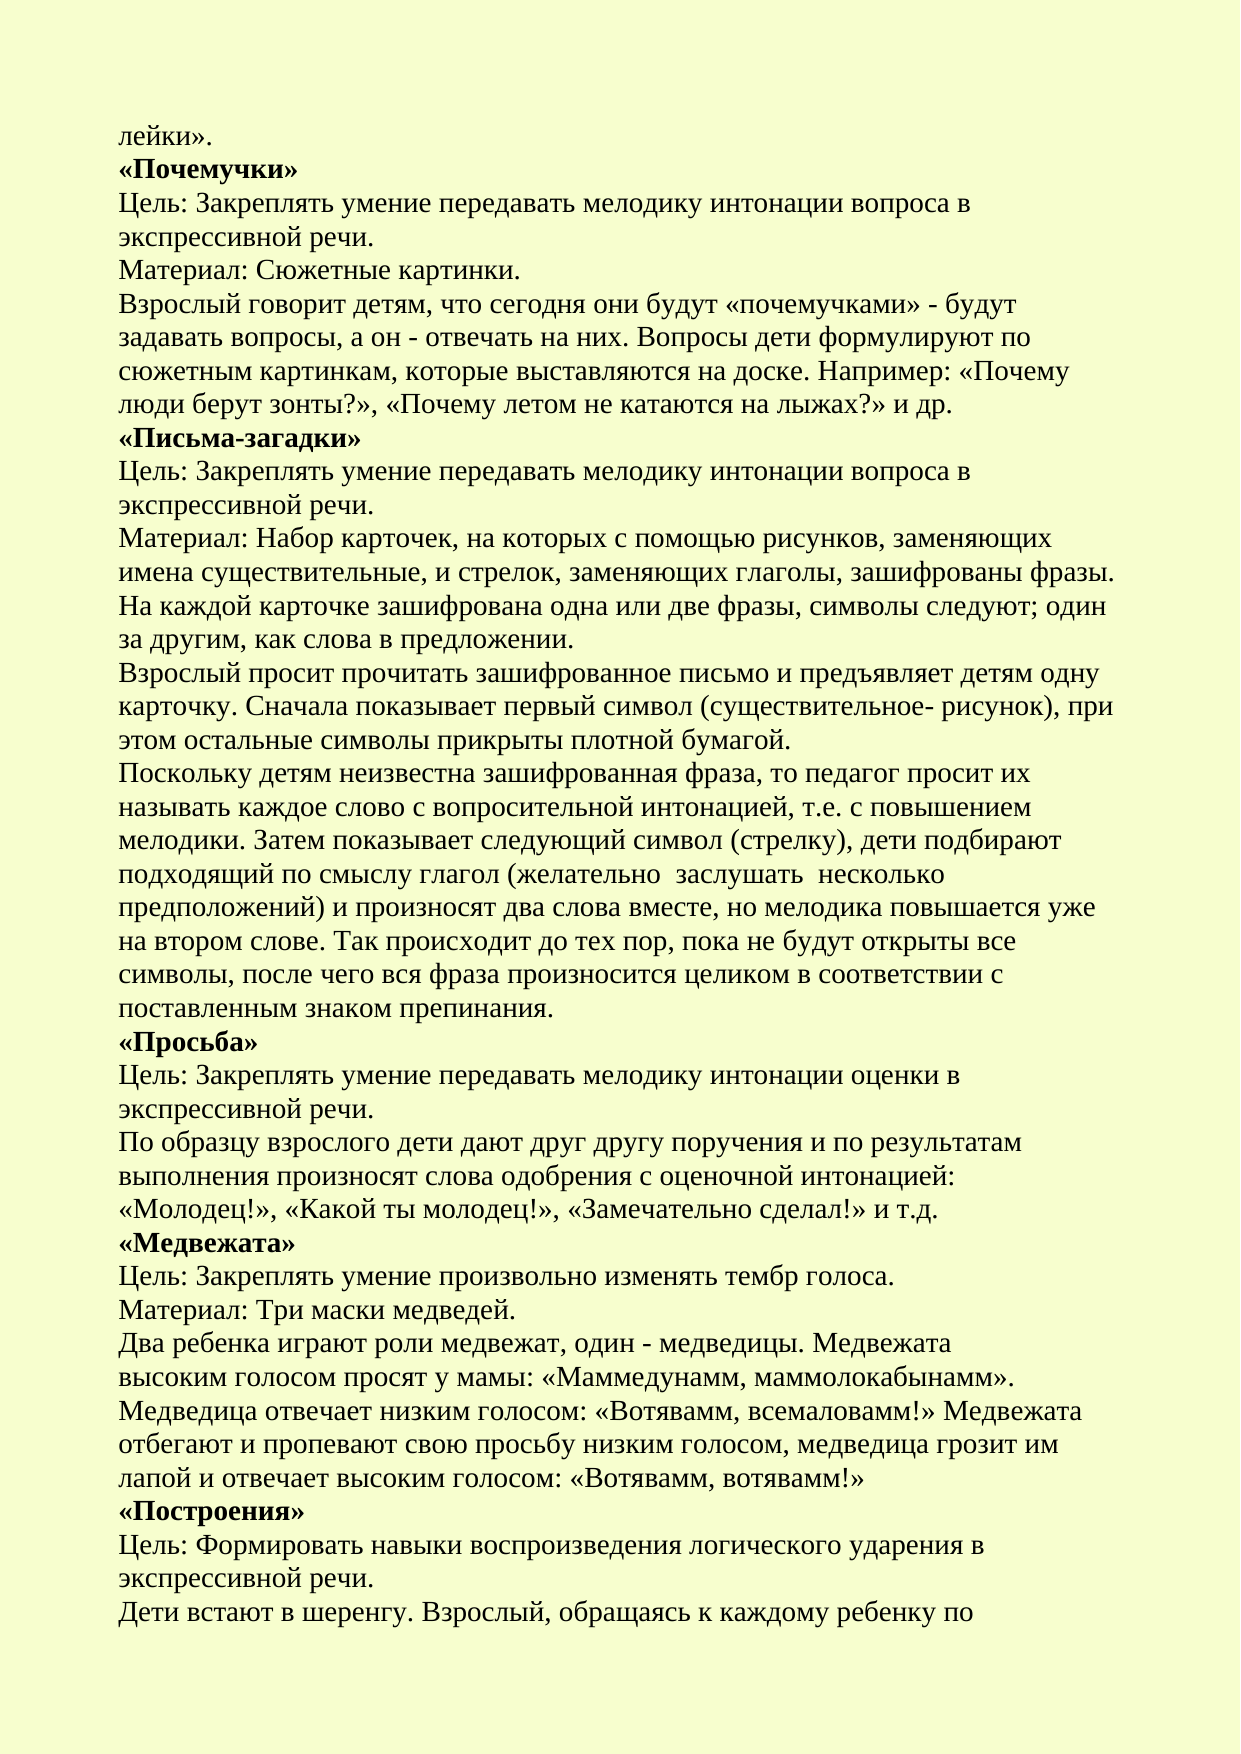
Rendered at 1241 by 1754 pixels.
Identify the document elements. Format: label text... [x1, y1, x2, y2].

text «Построения» [118, 1493, 1122, 1527]
text предположений) и произносят два слова вместе, но мелодика повышается уже на втором слове. Так происходит до тех пор, пока не будут открыты все символы, после чего вся фраза произносится целиком в соответствии с [118, 889, 1122, 990]
text Взрослый говорит детям, что сегодня они будут «почемучками» - будут задавать вопросы, а он - отвечать на них. Вопросы дети формулируют по сюжетным картинкам, которые выставляются на доске. Например: «Почему [118, 286, 1122, 386]
text По образцу взрослого дети дают друг другу поручения и по результатам выполнения произносят слова одобрения с оценочной интонацией: [118, 1124, 1122, 1191]
text «Медвежата» [118, 1225, 1122, 1258]
text мелодики. Затем показывает следующий символ (стрелку), дети подбирают [118, 822, 1122, 856]
text Цель: Формировать навыки воспроизведения логического ударения в [118, 1527, 1122, 1560]
text высоким голосом просят у мамы: «Маммедунамм, маммолокабынамм». [118, 1359, 1122, 1393]
text «Просьба» [118, 1024, 1122, 1057]
text экспрессивной речи. [118, 1560, 1122, 1594]
text Материал: Три маски медведей. [118, 1292, 1122, 1326]
text Взрослый просит прочитать зашифрованное письмо и предъявляет детям одну карточку. Сначала показывает первый символ (существительное- рисунок), при этом остальные символы прикрыты плотной бумагой. [118, 655, 1122, 755]
text люди берут зонты?», «Почему летом не катаются на лыжах?» и др. [118, 386, 1122, 420]
text лейки». [118, 118, 1122, 152]
text Материал: Набор карточек, на которых с помощью рисунков, заменяющих имена существительные, и стрелок, заменяющих глаголы, зашифрованы фразы. На каждой карточке зашифрована одна или две фразы, символы следуют; один [118, 521, 1122, 621]
text Цель: Закреплять умение произвольно изменять тембр голоса. [118, 1258, 1122, 1292]
text Цель: Закреплять умение передавать мелодику интонации оценки в экспрессивной речи. [118, 1057, 1122, 1124]
text лапой и отвечает высоким голосом: «Вотявамм, вотявамм!» [118, 1460, 1122, 1493]
text подходящий по смыслу глагол (желательно заслушать несколько [118, 856, 1122, 889]
text Цель: Закреплять умение передавать мелодику интонации вопроса в экспрессивной речи. [118, 453, 1122, 521]
text за другим, как слова в предложении. [118, 621, 1122, 655]
text «Молодец!», «Какой ты молодец!», «Замечательно сделал!» и т.д. [118, 1191, 1122, 1225]
text отбегают и пропевают свою просьбу низким голосом, медведица грозит им [118, 1426, 1122, 1460]
text Поскольку детям неизвестна зашифрованная фраза, то педагог просит их [118, 755, 1122, 789]
text Два ребенка играют роли медвежат, один - медведицы. Медвежата [118, 1326, 1122, 1359]
text называть каждое слово с вопросительной интонацией, т.е. с повышением [118, 789, 1122, 822]
text Дети встают в шеренгу. Взрослый, обращаясь к каждому ребенку по [118, 1594, 1122, 1627]
text «Почемучки» [118, 152, 1122, 185]
text Медведица отвечает низким голосом: «Вотявамм, всемаловамм!» Медвежата [118, 1393, 1122, 1426]
text поставленным знаком препинания. [118, 990, 1122, 1024]
text Материал: Сюжетные картинки. [118, 252, 1122, 286]
text «Письма-загадки» [118, 420, 1122, 453]
text Цель: Закреплять умение передавать мелодику интонации вопроса в экспрессивной речи. [118, 185, 1122, 252]
